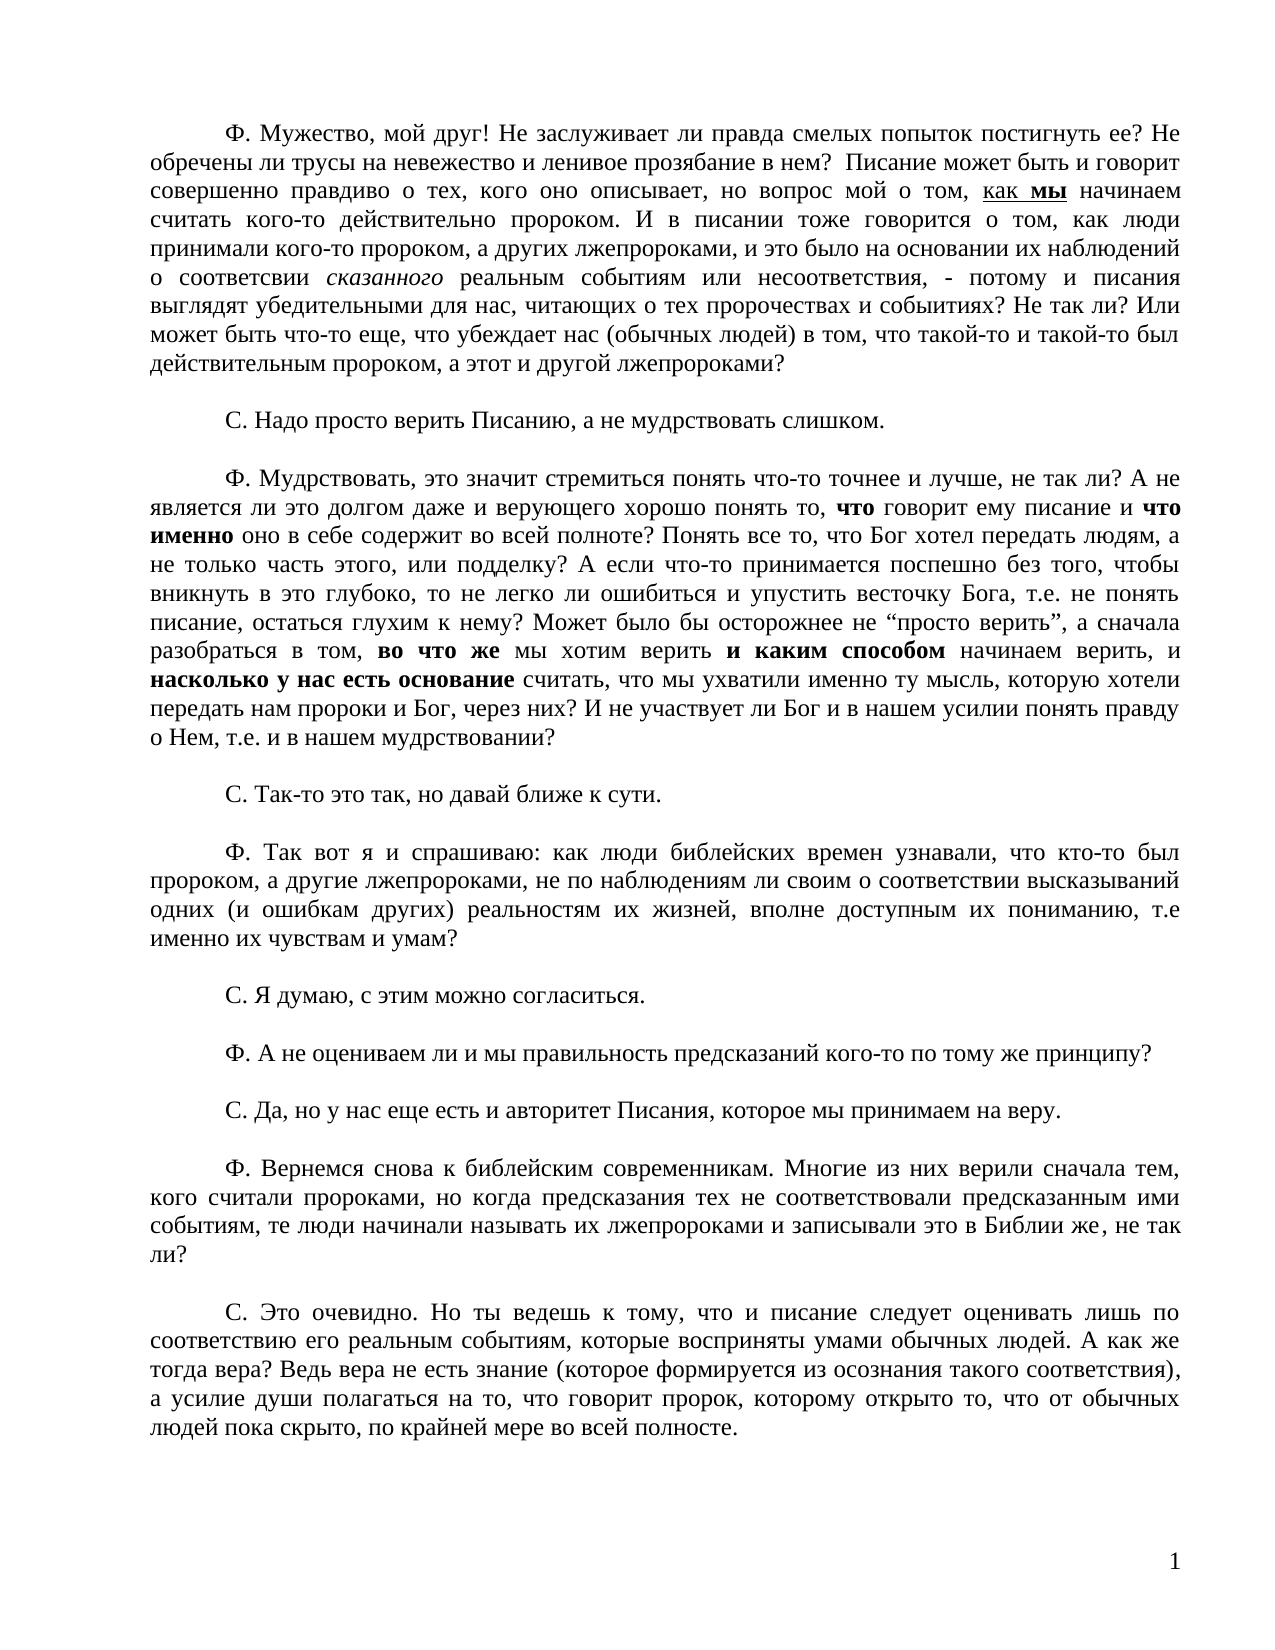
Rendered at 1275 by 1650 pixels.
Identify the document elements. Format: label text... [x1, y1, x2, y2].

text С. Да, но у нас еще есть и авторитет Писания, которое мы принимаем на веру. [150, 1096, 1181, 1124]
text Ф. Вернемся снова к библейским современникам. Многие из них верили сначала тем, кого считали пророками, но когда предсказания тех не соответствовали предсказанным ими событиям, те люди начинали называть их лжепророками и записывали это в Библии же, не так ли? [150, 1153, 1181, 1268]
text Ф. Мудрствовать, это значит стремиться понять что-то точнее и лучше, не так ли? А не является ли это долгом даже и верующего хорошо понять то, что говорит ему писание и что именно оно в себе содержит во всей полноте? Понять все то, что Бог хотел передать людям, а не только часть этого, или подделку? А если что-то принимается поспешно без того, чтобы вникнуть в это глубоко, то не легко ли ошибиться и упустить весточку Бога, т.е. не понять писание, остаться глухим к нему? Может было бы осторожнее не “просто верить”, а сначала разобраться в том, во что же мы хотим верить и каким способом начинаем верить, и насколько у нас есть основание считать, что мы ухватили именно ту мысль, которую хотели передать нам пророки и Бог, через них? И не участвует ли Бог и в нашем усилии понять правду о Нем, т.е. и в нашем мудрствовании? [150, 463, 1181, 751]
text Ф. А не оцениваем ли и мы правильность предсказаний кого-то по тому же принципу? [150, 1038, 1181, 1067]
text С. Я думаю, с этим можно согласиться. [150, 981, 1181, 1009]
text Ф. Так вот я и спрашиваю: как люди библейских времен узнавали, что кто-то был пророком, а другие лжепророками, не по наблюдениям ли своим о соответствии высказываний одних (и ошибкам других) реальностям их жизней, вполне доступным их пониманию, т.е именно их чувствам и умам? [150, 837, 1181, 952]
text С. Это очевидно. Но ты ведешь к тому, что и писание следует оценивать лишь по соответствию его реальным событиям, которые восприняты умами обычных людей. А как же тогда вера? Ведь вера не есть знание (которое формируется из осознания такого соответствия), а усилие души полагаться на то, что говорит пророк, которому открыто то, что от обычных людей пока скрыто, по крайней мере во всей полносте. [150, 1297, 1181, 1441]
text С. Так-то это так, но давай ближе к сути. [150, 779, 1181, 808]
text Ф. Мужество, мой друг! Не заслуживает ли правда смелых попыток постигнуть ее? Не обречены ли трусы на невежество и ленивое прозябание в нем? Писание может быть и говорит совершенно правдиво о тех, кого оно описывает, но вопрос мой о том, как мы начинаем считать кого-то действительно пророком. И в писании тоже говорится о том, как люди принимали кого-то пророком, а других лжепророками, и это было на основании их наблюдений о соответсвии сказанного реальным событиям или несоответствия, - потому и писания выглядят убедительными для нас, читающих о тех пророчествах и собыитиях? Не так ли? Или может быть что-то еще, что убеждает нас (обычных людей) в том, что такой-то и такой-то был действительным пророком, а этот и другой лжепророками? [150, 118, 1181, 377]
text С. Надо просто верить Писанию, а не мудрствовать слишком. [150, 406, 1181, 434]
